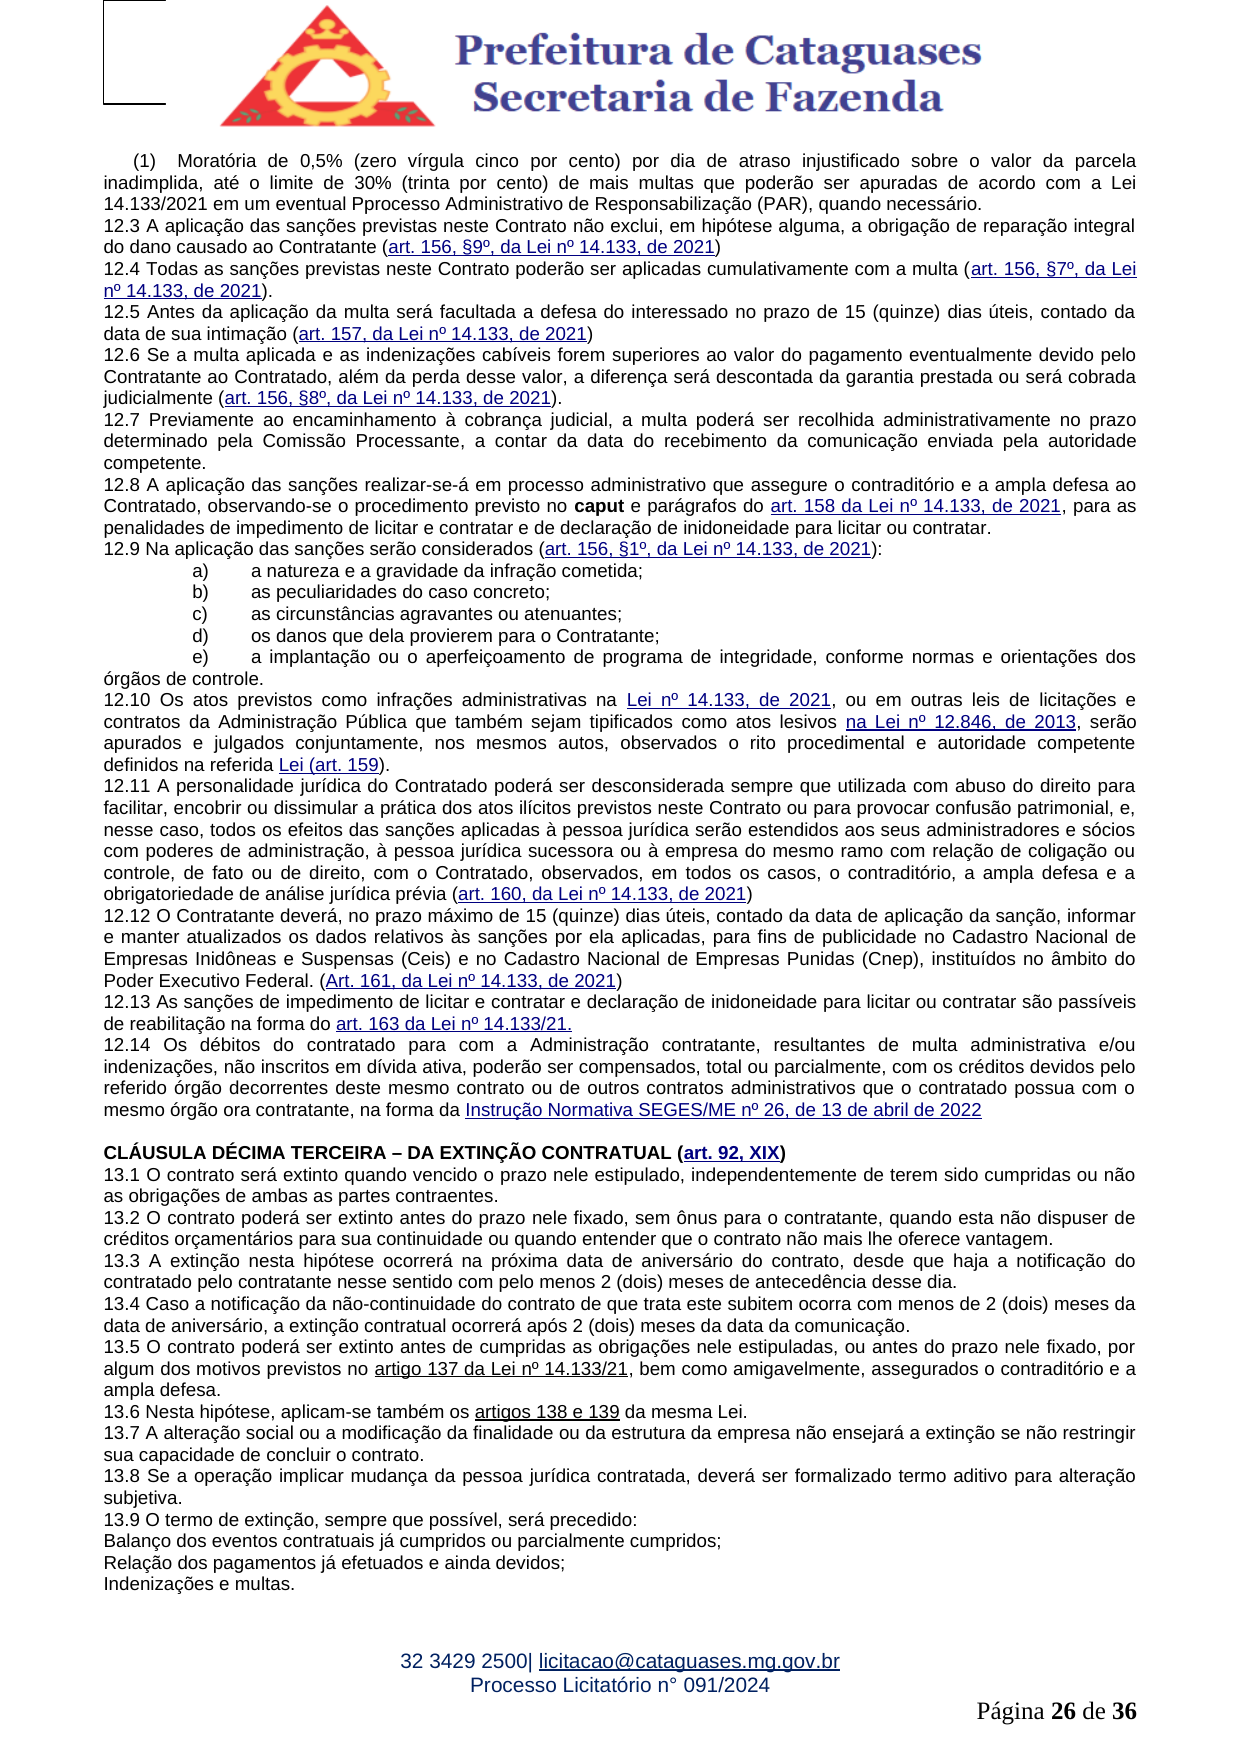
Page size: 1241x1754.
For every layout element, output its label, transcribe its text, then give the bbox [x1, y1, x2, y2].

text Relação dos pagamentos já efetuados e ainda devidos; [103, 1552, 1137, 1573]
list 12.10 Os atos previstos como infrações administrativas na Lei nº 14.133, de 2021, ou em outras leis de licitações e contratos da Administração Pública que também sejam tipificados como atos lesivos na Lei nº 12.846, de 2013, serão apurados e julgados conjuntamente, nos mesmos autos, observados o rito procedimental e autoridade competente definidos na referida Lei (art. 159). [103, 689, 1137, 775]
text 13.8 Se a operação implicar mudança da pessoa jurídica contratada, deverá ser formalizado termo aditivo para alteração subjetiva. [103, 1465, 1137, 1508]
text 13.7 A alteração social ou a modificação da finalidade ou da estrutura da empresa não ensejará a extinção se não restringir sua capacidade de concluir o contrato. [103, 1422, 1137, 1465]
list 13.2 O contrato poderá ser extinto antes do prazo nele fixado, sem ônus para o contratante, quando esta não dispuser de créditos orçamentários para sua continuidade ou quando entender que o contrato não mais lhe oferece vantagem. [103, 1207, 1137, 1250]
text Indenizações e multas. [103, 1573, 1137, 1595]
list a implantação ou o aperfeiçoamento de programa de integridade, conforme normas e orientações dos órgãos de controle. [103, 646, 1137, 689]
list 12.5 Antes da aplicação da multa será facultada a defesa do interessado no prazo de 15 (quinze) dias úteis, contado da data de sua intimação (art. 157, da Lei nº 14.133, de 2021) [103, 301, 1137, 344]
list Moratória de 0,5% (zero vírgula cinco por cento) por dia de atraso injustificado sobre o valor da parcela inadimplida, até o limite de 30% (trinta por cento) de mais multas que poderão ser apuradas de acordo com a Lei 14.133/2021 em um eventual Pprocesso Administrativo de Responsabilização (PAR), quando necessário. [103, 150, 1137, 215]
list as peculiaridades do caso concreto; [103, 581, 1137, 603]
list 12.4 Todas as sanções previstas neste Contrato poderão ser aplicadas cumulativamente com a multa (art. 156, §7º, da Lei nº 14.133, de 2021). [103, 258, 1137, 301]
text Balanço dos eventos contratuais já cumpridos ou parcialmente cumpridos; [103, 1530, 1137, 1552]
text 13.6 Nesta hipótese, aplicam-se também os artigos 138 e 139 da mesma Lei. [103, 1401, 1137, 1422]
picture [165, 0, 1075, 148]
list 12.6 Se a multa aplicada e as indenizações cabíveis forem superiores ao valor do pagamento eventualmente devido pelo Contratante ao Contratado, além da perda desse valor, a diferença será descontada da garantia prestada ou será cobrada judicialmente (art. 156, §8º, da Lei nº 14.133, de 2021). [103, 344, 1137, 409]
list os danos que dela provierem para o Contratante; [103, 624, 1137, 646]
list as circunstâncias agravantes ou atenuantes; [103, 603, 1137, 624]
list 13.1 O contrato será extinto quando vencido o prazo nele estipulado, independentemente de terem sido cumpridas ou não as obrigações de ambas as partes contraentes. [103, 1163, 1137, 1207]
list 13.4 Caso a notificação da não-continuidade do contrato de que trata este subitem ocorra com menos de 2 (dois) meses da data de aniversário, a extinção contratual ocorrerá após 2 (dois) meses da data da comunicação. [103, 1293, 1137, 1336]
list a natureza e a gravidade da infração cometida; [103, 560, 1137, 581]
list 12.11 A personalidade jurídica do Contratado poderá ser desconsiderada sempre que utilizada com abuso do direito para facilitar, encobrir ou dissimular a prática dos atos ilícitos previstos neste Contrato ou para provocar confusão patrimonial, e, nesse caso, todos os efeitos das sanções aplicadas à pessoa jurídica serão estendidos aos seus administradores e sócios com poderes de administração, à pessoa jurídica sucessora ou à empresa do mesmo ramo com relação de coligação ou controle, de fato ou de direito, com o Contratado, observados, em todos os casos, o contraditório, a ampla defesa e a obrigatoriedade de análise jurídica prévia (art. 160, da Lei nº 14.133, de 2021) [103, 775, 1137, 905]
list 12.7 Previamente ao encaminhamento à cobrança judicial, a multa poderá ser recolhida administrativamente no prazo determinado pela Comissão Processante, a contar da data do recebimento da comunicação enviada pela autoridade competente. [103, 409, 1137, 473]
list 13.3 A extinção nesta hipótese ocorrerá na próxima data de aniversário do contrato, desde que haja a notificação do contratado pelo contratante nesse sentido com pelo menos 2 (dois) meses de antecedência desse dia. [103, 1250, 1137, 1293]
list 12.3 A aplicação das sanções previstas neste Contrato não exclui, em hipótese alguma, a obrigação de reparação integral do dano causado ao Contratante (art. 156, §9º, da Lei nº 14.133, de 2021) [103, 215, 1137, 258]
list 12.12 O Contratante deverá, no prazo máximo de 15 (quinze) dias úteis, contado da data de aplicação da sanção, informar e manter atualizados os dados relativos às sanções por ela aplicadas, para fins de publicidade no Cadastro Nacional de Empresas Inidôneas e Suspensas (Ceis) e no Cadastro Nacional de Empresas Punidas (Cnep), instituídos no âmbito do Poder Executivo Federal. (Art. 161, da Lei nº 14.133, de 2021) [103, 905, 1137, 991]
list CLÁUSULA DÉCIMA TERCEIRA – DA EXTINÇÃO CONTRATUAL (art. 92, XIX) [103, 1142, 1137, 1163]
list 12.9 Na aplicação das sanções serão considerados (art. 156, §1º, da Lei nº 14.133, de 2021): [103, 538, 1137, 560]
text 13.5 O contrato poderá ser extinto antes de cumpridas as obrigações nele estipuladas, ou antes do prazo nele fixado, por algum dos motivos previstos no artigo 137 da Lei nº 14.133/21, bem como amigavelmente, assegurados o contraditório e a ampla defesa. [103, 1336, 1137, 1401]
text 12.14 Os débitos do contratado para com a Administração contratante, resultantes de multa administrativa e/ou indenizações, não inscritos em dívida ativa, poderão ser compensados, total ou parcialmente, com os créditos devidos pelo referido órgão decorrentes deste mesmo contrato ou de outros contratos administrativos que o contratado possua com o mesmo órgão ora contratante, na forma da Instrução Normativa SEGES/ME nº 26, de 13 de abril de 2022 [103, 1034, 1137, 1120]
list 12.8 A aplicação das sanções realizar-se-á em processo administrativo que assegure o contraditório e a ampla defesa ao Contratado, observando-se o procedimento previsto no caput e parágrafos do art. 158 da Lei nº 14.133, de 2021, para as penalidades de impedimento de licitar e contratar e de declaração de inidoneidade para licitar ou contratar. [103, 473, 1137, 538]
text 13.9 O termo de extinção, sempre que possível, será precedido: [103, 1508, 1137, 1530]
list 12.13 As sanções de impedimento de licitar e contratar e declaração de inidoneidade para licitar ou contratar são passíveis de reabilitação na forma do art. 163 da Lei nº 14.133/21. [103, 991, 1137, 1034]
